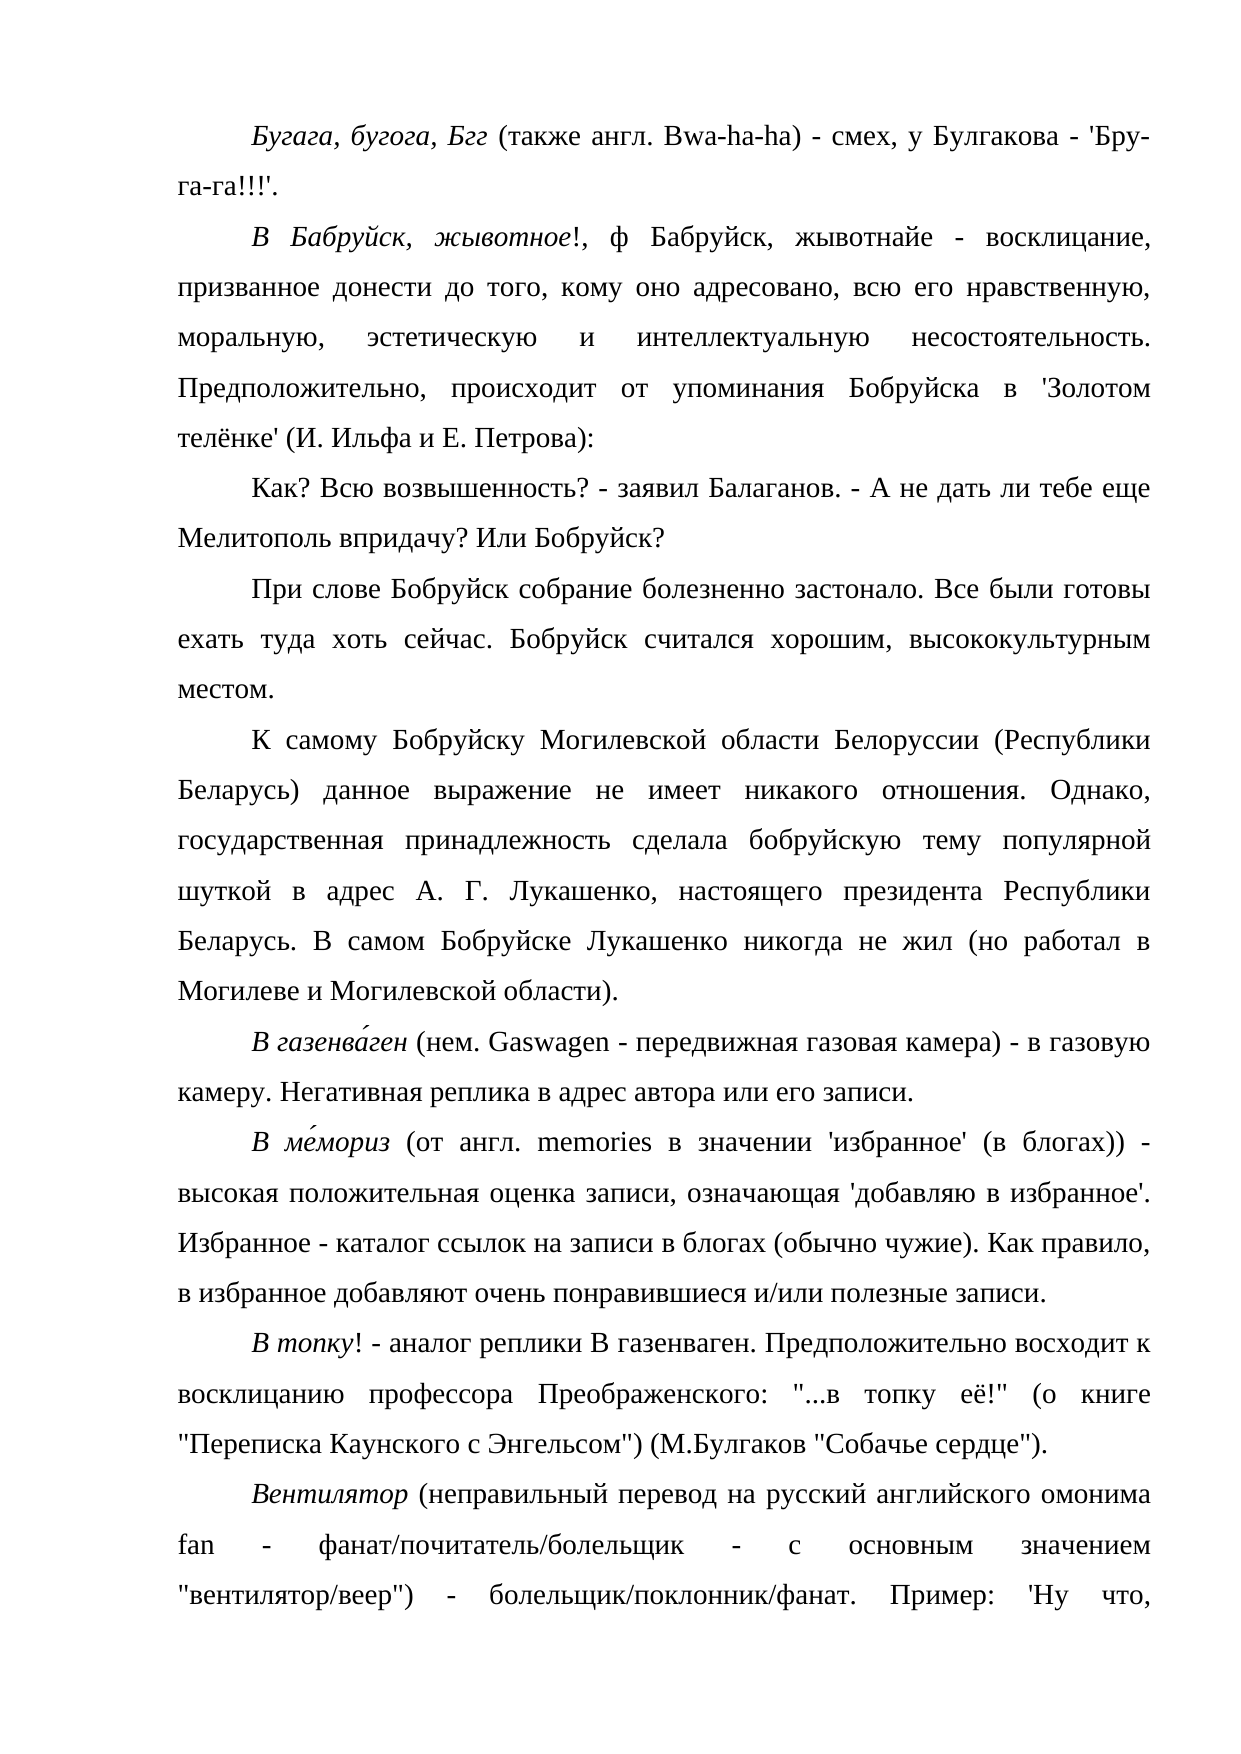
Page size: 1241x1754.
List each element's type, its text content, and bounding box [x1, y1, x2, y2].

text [177, 1477, 1152, 1611]
text В газенва́ген (нем. Gaswagen - передвижная газовая камера) - в газовую камеру. Негативная реплика в адрес автора или его записи. [177, 1024, 1152, 1108]
text При слове Бобруйск собрание болезненно застонало. Все были готовы ехать туда хоть сейчас. Бобруйск считался хорошим, высококультурным местом. [177, 571, 1152, 705]
text В ме́мориз (от англ. memories в значении 'избранное' (в блогах)) - высокая положительная оценка записи, означающая 'добавляю в избранное'. Избранное - каталог ссылок на записи в блогах (обычно чужие). Как правило, в избранное добавляют очень понравившиеся и/или полезные записи. [177, 1124, 1152, 1309]
text Как? Всю возвышенность? - заявил Балаганов. - А не дать ли тебе еще Мелитополь впридачу? Или Бобруйск? [177, 470, 1152, 554]
text В Бабруйск, жывотное!, ф Бабруйск, жывотнайе - восклицание, призванное донести до того, кому оно адресовано, всю его нравственную, моральную, эстетическую и интеллектуальную несостоятельность. Предположительно, происходит от упоминания Бобруйска в 'Золотом телёнке' (И. Ильфа и Е. Петрова): [177, 219, 1152, 453]
text В топку! - аналог реплики В газенваген. Предположительно восходит к восклицанию профессора Преображенского: "...в топку её!" (о книге "Переписка Каунского с Энгельсом") (М.Булгаков "Собачье сердце"). [177, 1326, 1152, 1460]
text Бугага, бугога, Бгг (также англ. Bwa-ha-ha) - смех, у Булгакова - 'Бру-га-га!!!'. [177, 118, 1152, 202]
text К самому Бобруйску Могилевской области Белоруссии (Республики Беларусь) данное выражение не имеет никакого отношения. Однако, государственная принадлежность сделала бобруйскую тему популярной шуткой в адрес А. Г. Лукашенко, настоящего президента Республики Беларусь. В самом Бобруйске Лукашенко никогда не жил (но работал в Могилеве и Могилевской области). [177, 722, 1152, 1007]
